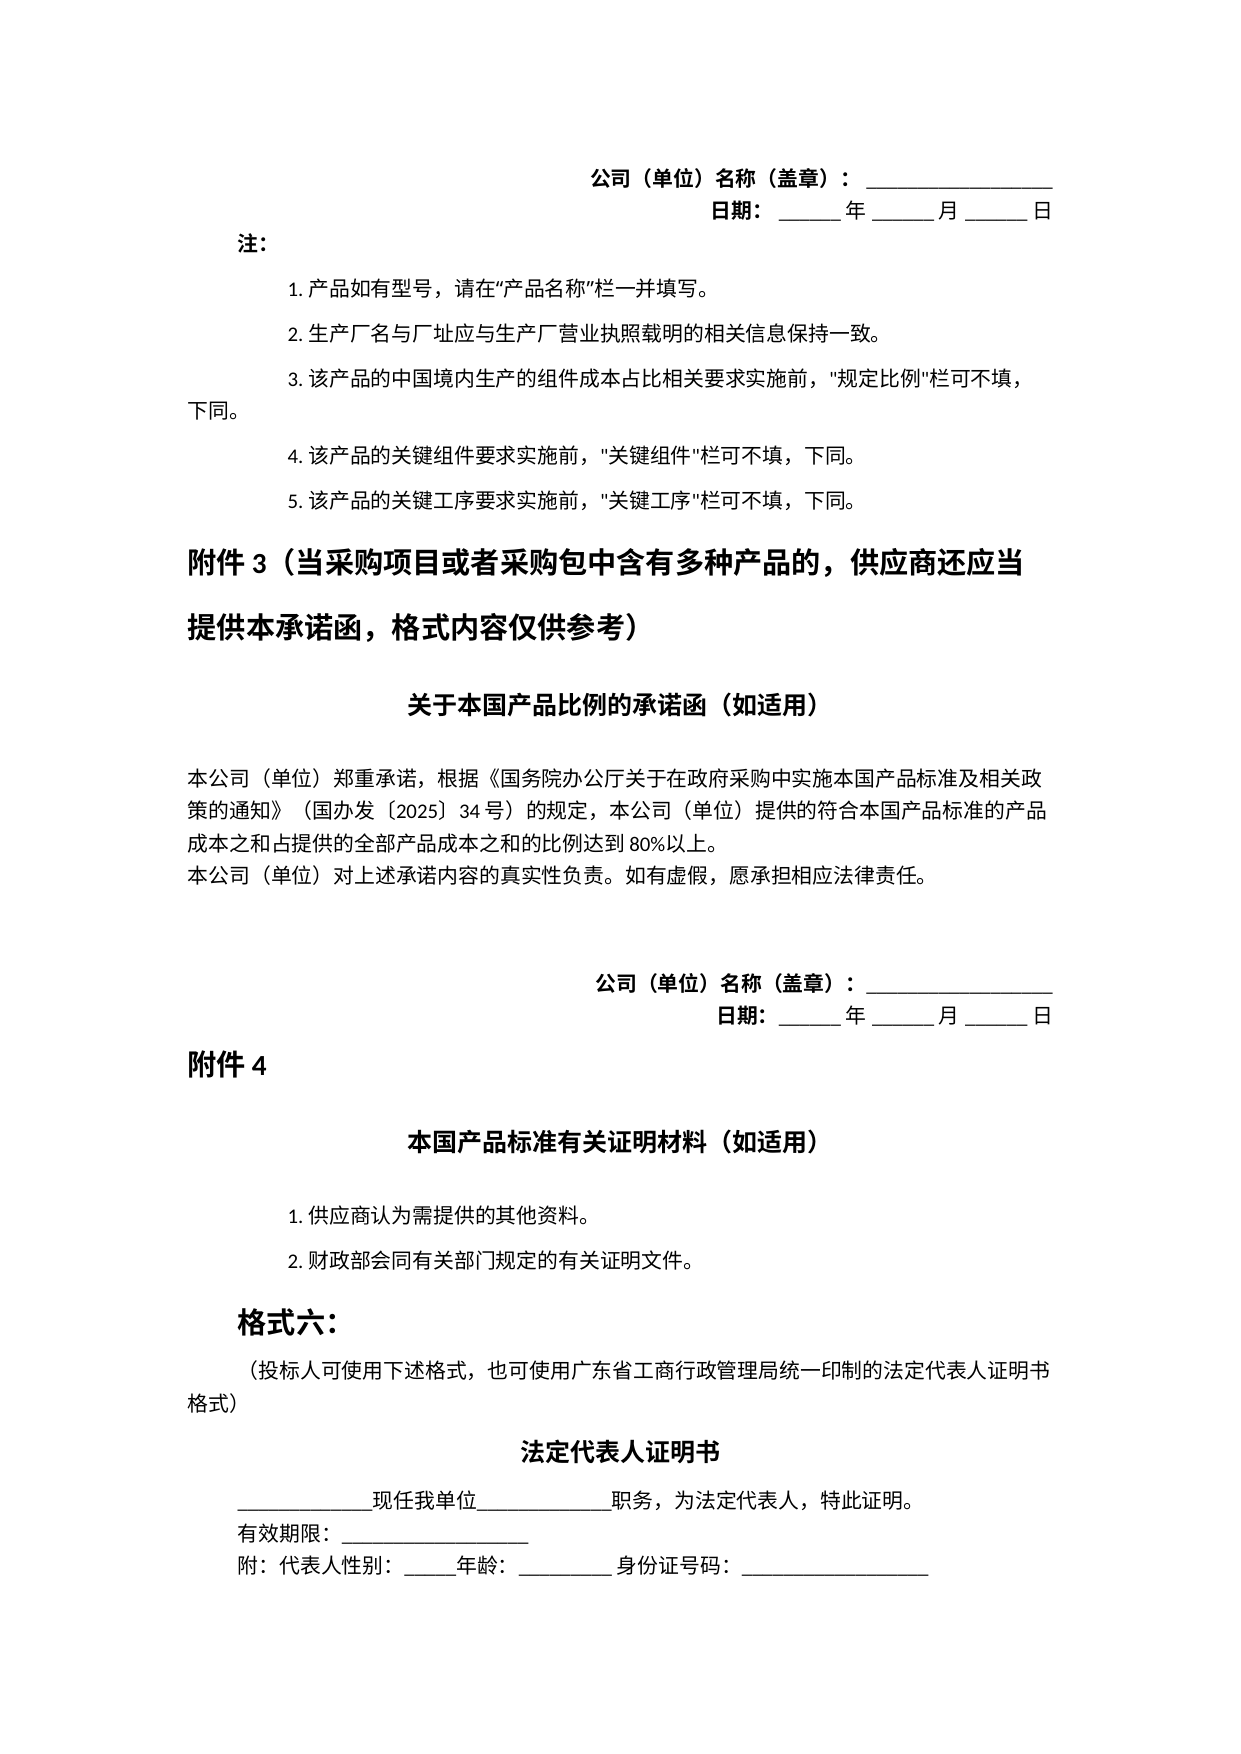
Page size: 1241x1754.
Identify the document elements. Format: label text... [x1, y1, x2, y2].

text 公司（单位）名称（盖章）： __________________ [187, 162, 1053, 194]
text 附件3（当采购项目或者采购包中含有多种产品的，供应商还应当提供本承诺函，格式内容仅供参考） [187, 529, 1053, 659]
text 1. 产品如有型号，请在“产品名称”栏一并填写。 [187, 272, 1053, 304]
text 关于本国产品比例的承诺函（如适用） [187, 672, 1053, 737]
text 2. 生产厂名与厂址应与生产厂营业执照载明的相关信息保持一致。 [187, 317, 1053, 349]
text 5. 该产品的关键工序要求实施前，"关键工序"栏可不填，下同。 [187, 484, 1053, 517]
text 本公司（单位）郑重承诺，根据《国务院办公厅关于在政府采购中实施本国产品标准及相关政策的通知》（国办发〔2025〕34号）的规定，本公司（单位）提供的符合本国产品标准的产品成本之和占提供的全部产品成本之和的比例达到80%以上。 [187, 762, 1053, 859]
text 日期：______ 年 ______ 月 ______ 日 [187, 999, 1053, 1032]
text 2. 财政部会同有关部门规定的有关证明文件。 [187, 1244, 1053, 1277]
text 附：代表人性别：_____年龄：_________ 身份证号码：__________________ [187, 1549, 1053, 1582]
text 格式六： [187, 1289, 1053, 1354]
text 公司（单位）名称（盖章）：__________________ [187, 967, 1053, 999]
text 有效期限：__________________ [187, 1517, 1053, 1549]
text 法定代表人证明书 [187, 1419, 1053, 1484]
text 附件4 [187, 1032, 1053, 1097]
text （投标人可使用下述格式，也可使用广东省工商行政管理局统一印制的法定代表人证明书格式） [187, 1354, 1053, 1419]
text 本国产品标准有关证明材料（如适用） [187, 1109, 1053, 1174]
text 本公司（单位）对上述承诺内容的真实性负责。如有虚假，愿承担相应法律责任。 [187, 859, 1053, 892]
text 1. 供应商认为需提供的其他资料。 [187, 1199, 1053, 1232]
text _____________现任我单位_____________职务，为法定代表人，特此证明。 [187, 1484, 1053, 1517]
text 3. 该产品的中国境内生产的组件成本占比相关要求实施前，"规定比例"栏可不填，下同。 [187, 362, 1053, 427]
text 注： [187, 227, 1053, 259]
text 4. 该产品的关键组件要求实施前，"关键组件"栏可不填，下同。 [187, 439, 1053, 472]
text 日期： ______ 年 ______ 月 ______ 日 [187, 194, 1053, 227]
